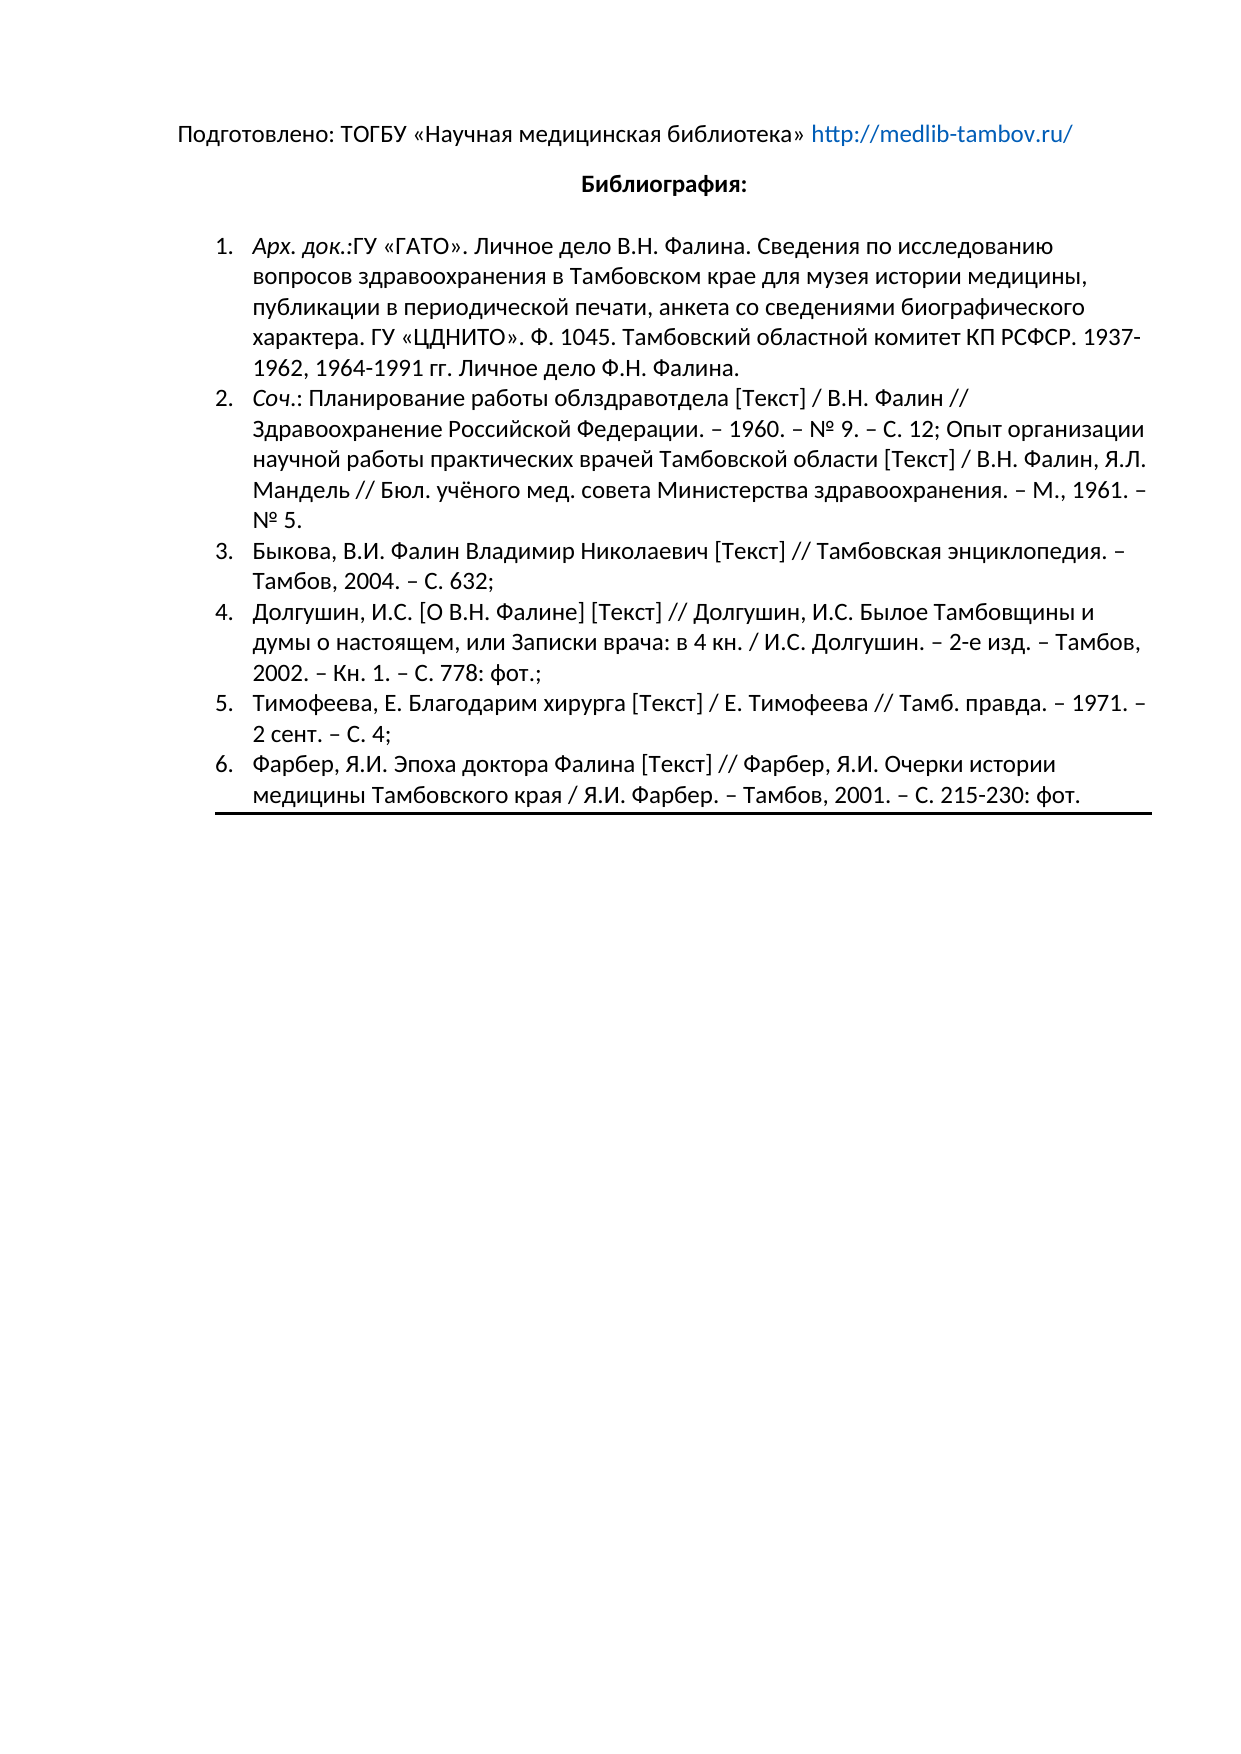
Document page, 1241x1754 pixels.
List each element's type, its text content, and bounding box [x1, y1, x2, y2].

text Библиография: [177, 168, 1152, 198]
text Подготовлено: ТОГБУ «Научная медицинская библиотека» http://medlib-tambov.ru/ [177, 118, 1152, 149]
list Арх. док.:ГУ «ГАТО». Личное дело В.Н. Фалина. Сведения по исследованию вопросов здравоохранения в Тамбовском крае для музея истории медицины, публикации в периодической печати, анкета со сведениями биографического характера. ГУ «ЦДНИТО». Ф. 1045. Тамбовский областной комитет КП РСФСР. 1937-1962, 1964-1991 гг. Личное дело Ф.Н. Фалина. [215, 230, 1152, 382]
list Тимофеева, Е. Благодарим хирурга [Текст] / Е. Тимофеева // Тамб. правда. – 1971. – 2 сент. – С. 4; [215, 688, 1152, 749]
list Соч.: Планирование работы облздравотдела [Текст] / В.Н. Фалин // Здравоохранение Российской Федерации. – 1960. – № 9. – С. 12; Опыт организации научной работы практических врачей Тамбовской области [Текст] / В.Н. Фалин, Я.Л. Мандель // Бюл. учёного мед. совета Министерства здравоохранения. – М., 1961. – № 5. [215, 382, 1152, 535]
list Фарбер, Я.И. Эпоха доктора Фалина [Текст] // Фарбер, Я.И. Очерки истории медицины Тамбовского края / Я.И. Фарбер. – Тамбов, 2001. – С. 215-230: фот. [215, 749, 1152, 812]
list Быкова, В.И. Фалин Владимир Николаевич [Текст] // Тамбовская энциклопедия. – Тамбов, 2004. – С. 632; [215, 535, 1152, 596]
list Долгушин, И.С. [О В.Н. Фалине] [Текст] // Долгушин, И.С. Былое Тамбовщины и думы о настоящем, или Записки врача: в 4 кн. / И.С. Долгушин. – 2-е изд. – Тамбов, 2002. – Кн. 1. – С. 778: фот.; [215, 596, 1152, 688]
